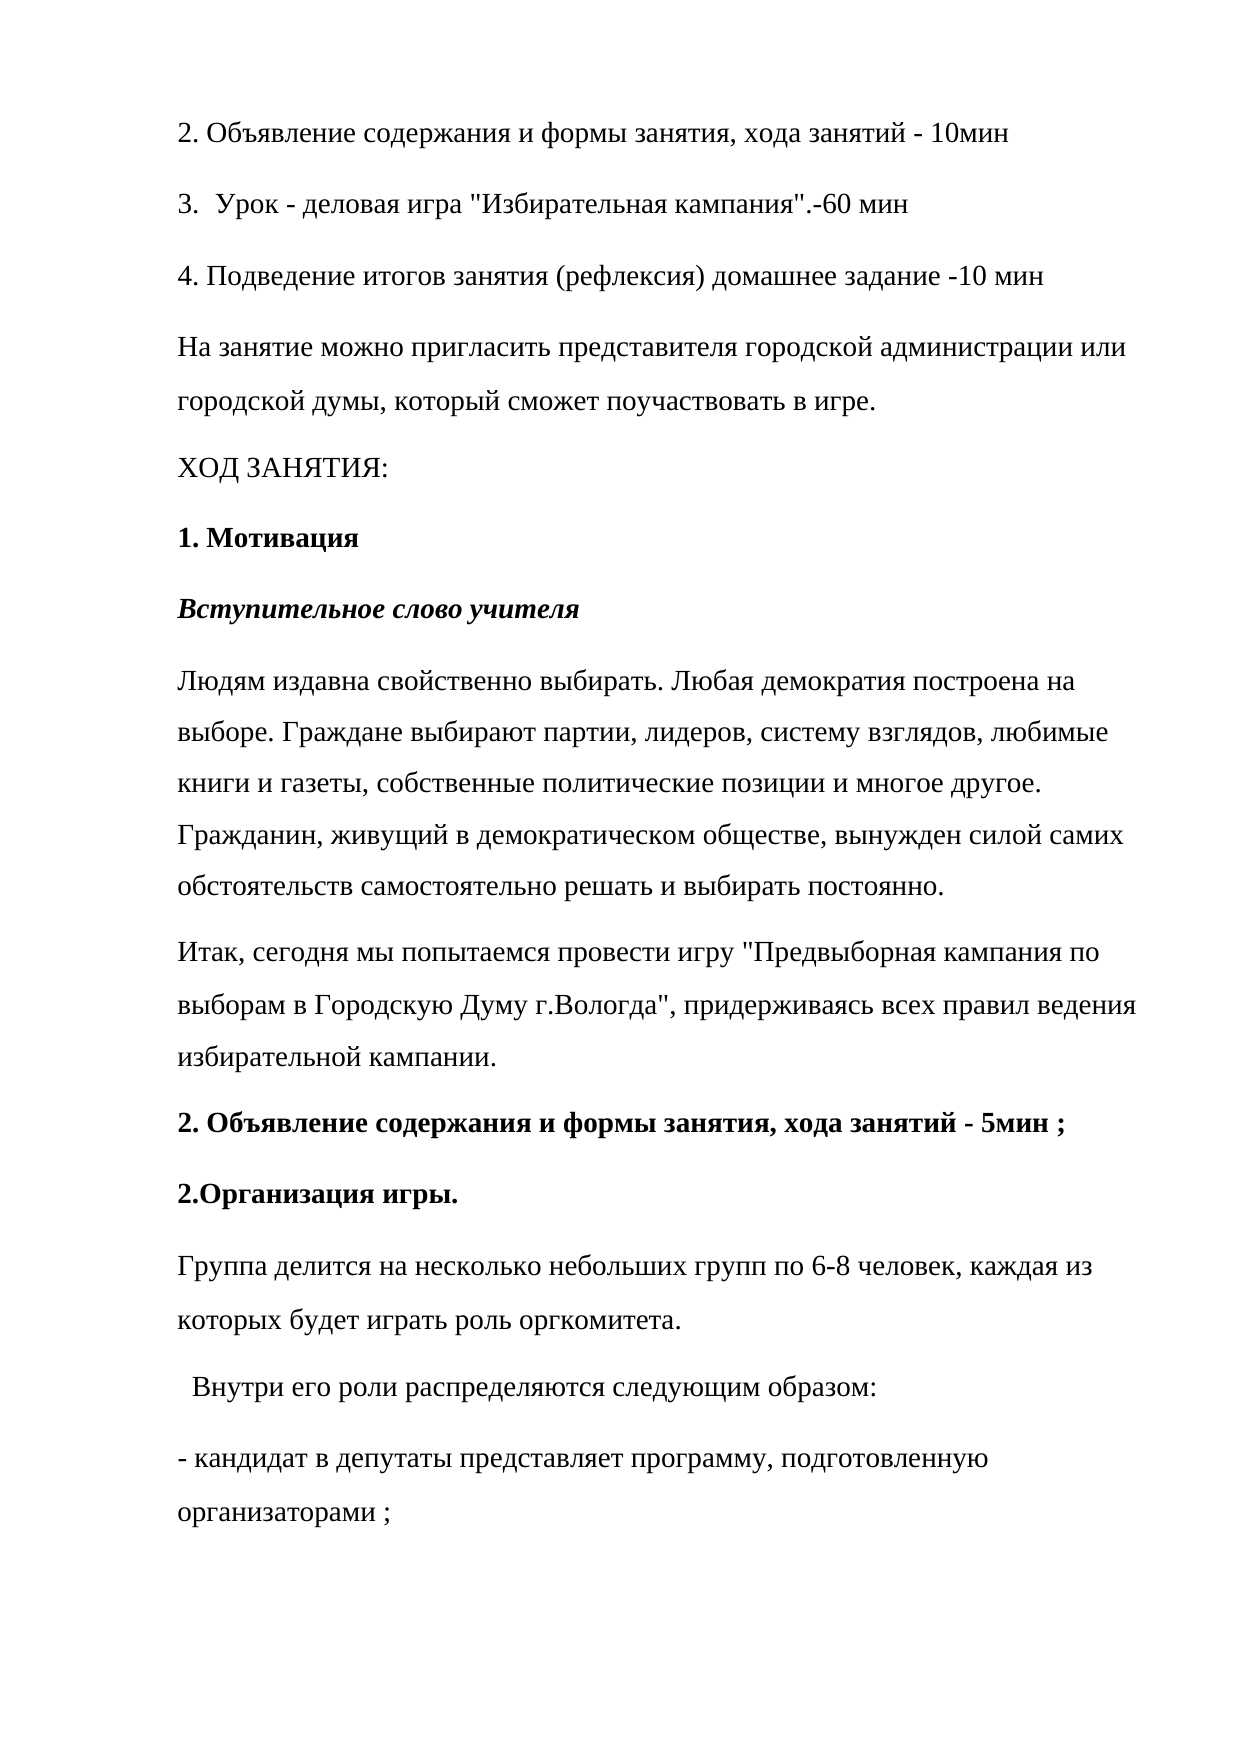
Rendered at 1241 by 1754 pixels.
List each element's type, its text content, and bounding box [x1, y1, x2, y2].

text Людям издавна свойственно выбирать. Любая демократия построена на выборе. Граждане выбирают партии, лидеров, систему взглядов, любимые книги и газеты, собственные политические позиции и многое другое. Гражданин, живущий в демократическом обществе, вынужден силой самих обстоятельств самостоятельно решать и выбирать постоянно. [177, 663, 1125, 902]
text На занятие можно пригласить представителя городской администрации или городской думы, который сможет поучаствовать в игре. [177, 329, 1133, 417]
list Урок - деловая игра "Избирательная кампания".-60 мин [177, 187, 1137, 220]
text Группа делится на несколько небольших групп по 6-8 человек, каждая из которых будет играть роль оргкомитета. [177, 1248, 1094, 1336]
text 2.Организация игры. [177, 1176, 1137, 1210]
text Вступительное слово учителя [177, 592, 1137, 625]
text Итак, сегодня мы попытаемся провести игру "Предвыборная кампания по выборам в Городскую Думу г.Вологда", придерживаясь всех правил ведения избирательной кампании. [177, 934, 1137, 1073]
list Объявление содержания и формы занятия, хода занятий - 5мин ; [177, 1105, 1137, 1139]
text ХОД ЗАНЯТИЯ: [177, 450, 1137, 483]
list Мотивация [177, 521, 1137, 554]
list Объявление содержания и формы занятия, хода занятий - 10мин [177, 116, 1137, 149]
text Внутри его роли распределяются следующим образом: [192, 1369, 1137, 1402]
list кандидат в депутаты представляет программу, подготовленную организаторами ; [177, 1440, 989, 1528]
list Подведение итогов занятия (рефлексия) домашнее задание -10 мин [177, 258, 1137, 291]
